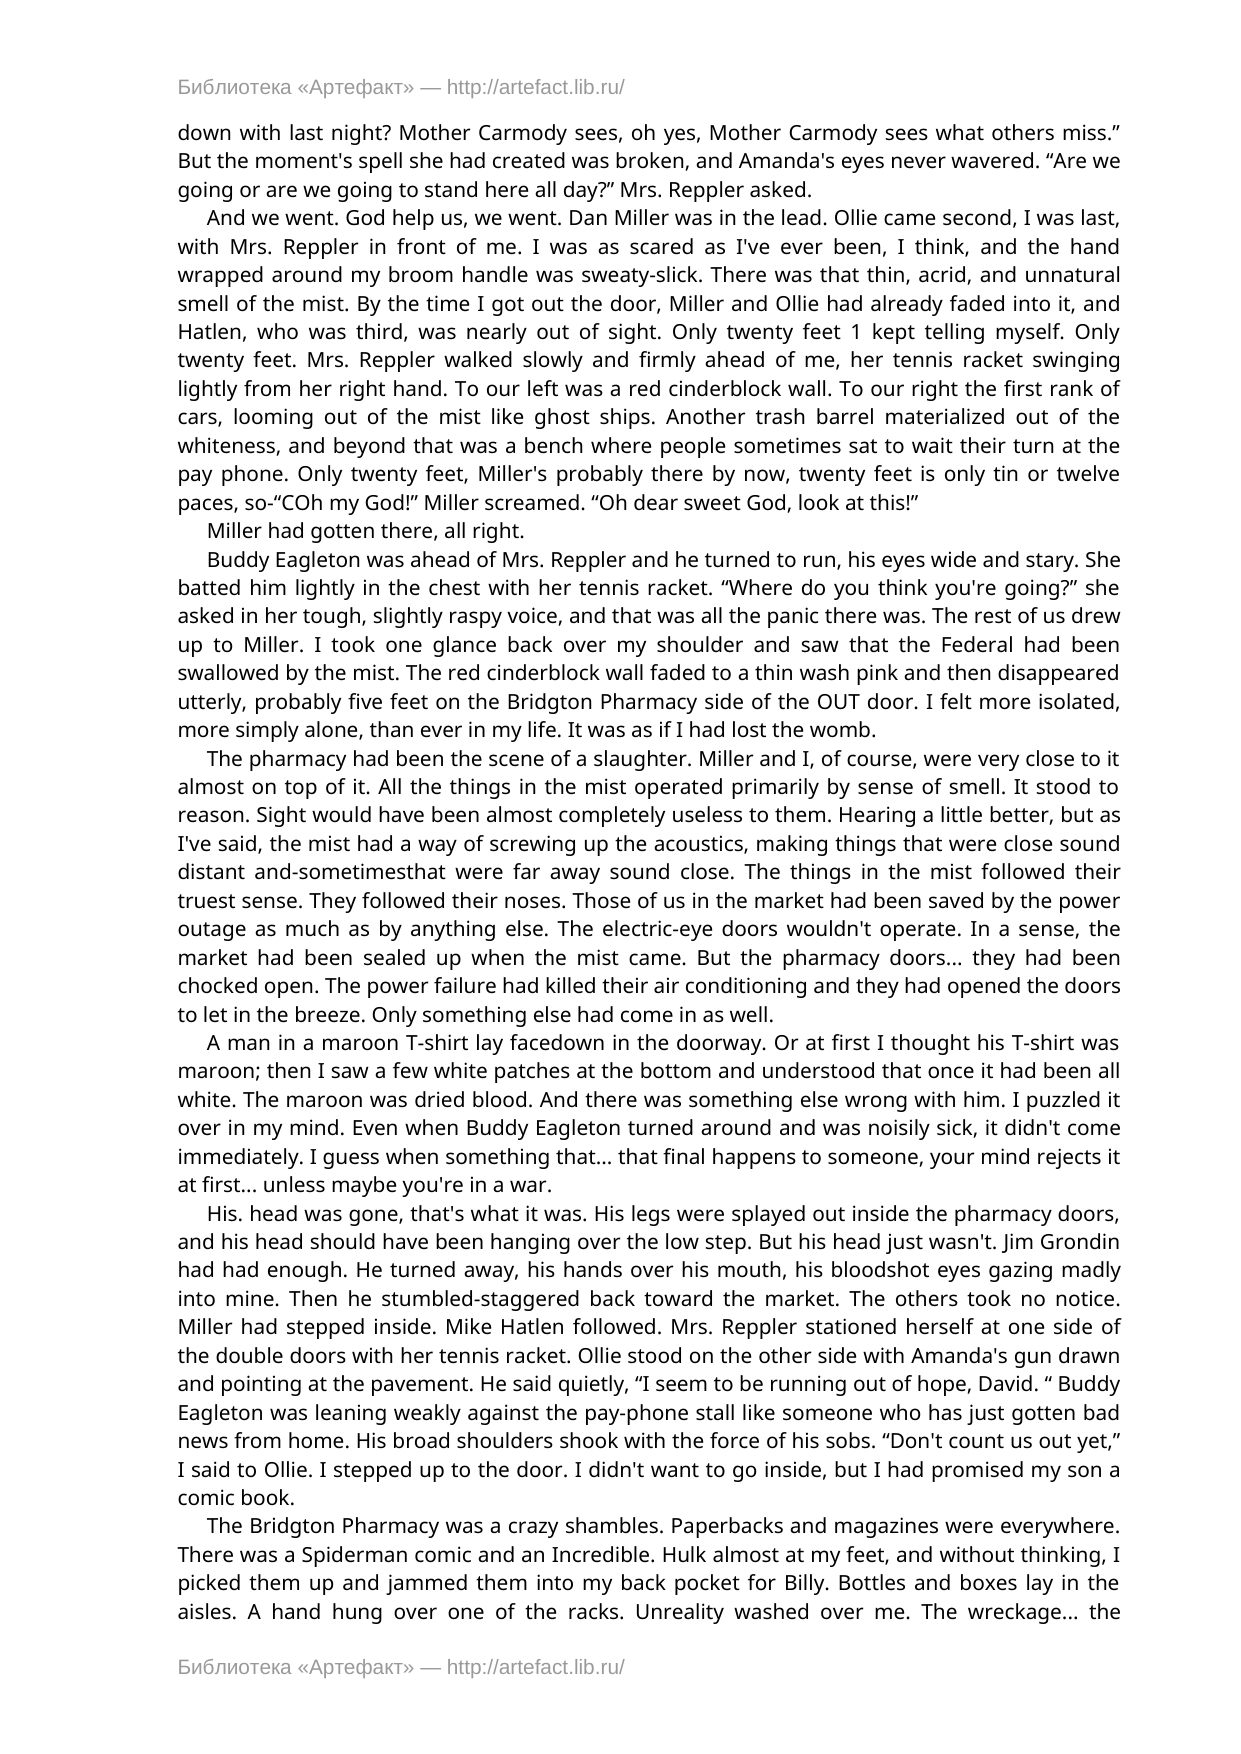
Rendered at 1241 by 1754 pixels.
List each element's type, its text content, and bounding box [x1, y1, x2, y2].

text A man in a maroon T-shirt lay facedown in the doorway. Or at first I thought his T-shirt was maroon; then I saw a few white patches at the bottom and understood that once it had been all white. The maroon was dried blood. And there was something else wrong with him. I puzzled it over in my mind. Even when Buddy Eagleton turned around and was noisily sick, it didn't come immediately. I guess when something that... that final happens to someone, your mind rejects it at first... unless maybe you're in a war. [177, 1028, 1122, 1199]
text The pharmacy had been the scene of a slaughter. Miller and I, of course, were very close to it almost on top of it. All the things in the mist operated primarily by sense of smell. It stood to reason. Sight would have been almost completely useless to them. Hearing a little better, but as I've said, the mist had a way of screwing up the acoustics, making things that were close sound distant and-sometimesthat were far away sound close. The things in the mist followed their truest sense. They followed their noses. Those of us in the market had been saved by the power outage as much as by anything else. The electric-eye doors wouldn't operate. In a sense, the market had been sealed up when the mist came. But the pharmacy doors... they had been chocked open. The power failure had killed their air conditioning and they had opened the doors to let in the breeze. Only something else had come in as well. [177, 744, 1122, 1028]
text Buddy Eagleton was ahead of Mrs. Reppler and he turned to run, his eyes wide and stary. She batted him lightly in the chest with her tennis racket. “Where do you think you're going?” she asked in her tough, slightly raspy voice, and that was all the panic there was. The rest of us drew up to Miller. I took one glance back over my shoulder and saw that the Federal had been swallowed by the mist. The red cinderblock wall faded to a thin wash pink and then disappeared utterly, probably five feet on the Bridgton Pharmacy side of the OUT door. I felt more isolated, more simply alone, than ever in my life. It was as if I had lost the womb. [177, 545, 1122, 744]
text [177, 1512, 1122, 1625]
text And we went. God help us, we went. Dan Miller was in the lead. Ollie came second, I was last, with Mrs. Reppler in front of me. I was as scared as I've ever been, I think, and the hand wrapped around my broom handle was sweaty-slick. There was that thin, acrid, and unnatural smell of the mist. By the time I got out the door, Miller and Ollie had already faded into it, and Hatlen, who was third, was nearly out of sight. Only twenty feet 1 kept telling myself. Only twenty feet. Mrs. Reppler walked slowly and firmly ahead of me, her tennis racket swinging lightly from her right hand. To our left was a red cinderblock wall. To our right the first rank of cars, looming out of the mist like ghost ships. Another trash barrel materialized out of the whiteness, and beyond that was a bench where people sometimes sat to wait their turn at the pay phone. Only twenty feet, Miller's probably there by now, twenty feet is only tin or twelve paces, so-“COh my God!” Miller screamed. “Oh dear sweet God, look at this!” [177, 203, 1122, 516]
text His. head was gone, that's what it was. His legs were splayed out inside the pharmacy doors, and his head should have been hanging over the low step. But his head just wasn't. Jim Grondin had had enough. He turned away, his hands over his mouth, his bloodshot eyes gazing madly into mine. Then he stumbled-staggered back toward the market. The others took no notice. Miller had stepped inside. Mike Hatlen followed. Mrs. Reppler stationed herself at one side of the double doors with her tennis racket. Ollie stood on the other side with Amanda's gun drawn and pointing at the pavement. He said quietly, “I seem to be running out of hope, David. “ Buddy Eagleton was leaning weakly against the pay-phone stall like someone who has just gotten bad news from home. His broad shoulders shook with the force of his sobs. “Don't count us out yet,” I said to Ollie. I stepped up to the door. I didn't want to go inside, but I had promised my son a comic book. [177, 1199, 1122, 1512]
text Miller had gotten there, all right. [177, 516, 1122, 545]
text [177, 118, 1122, 203]
